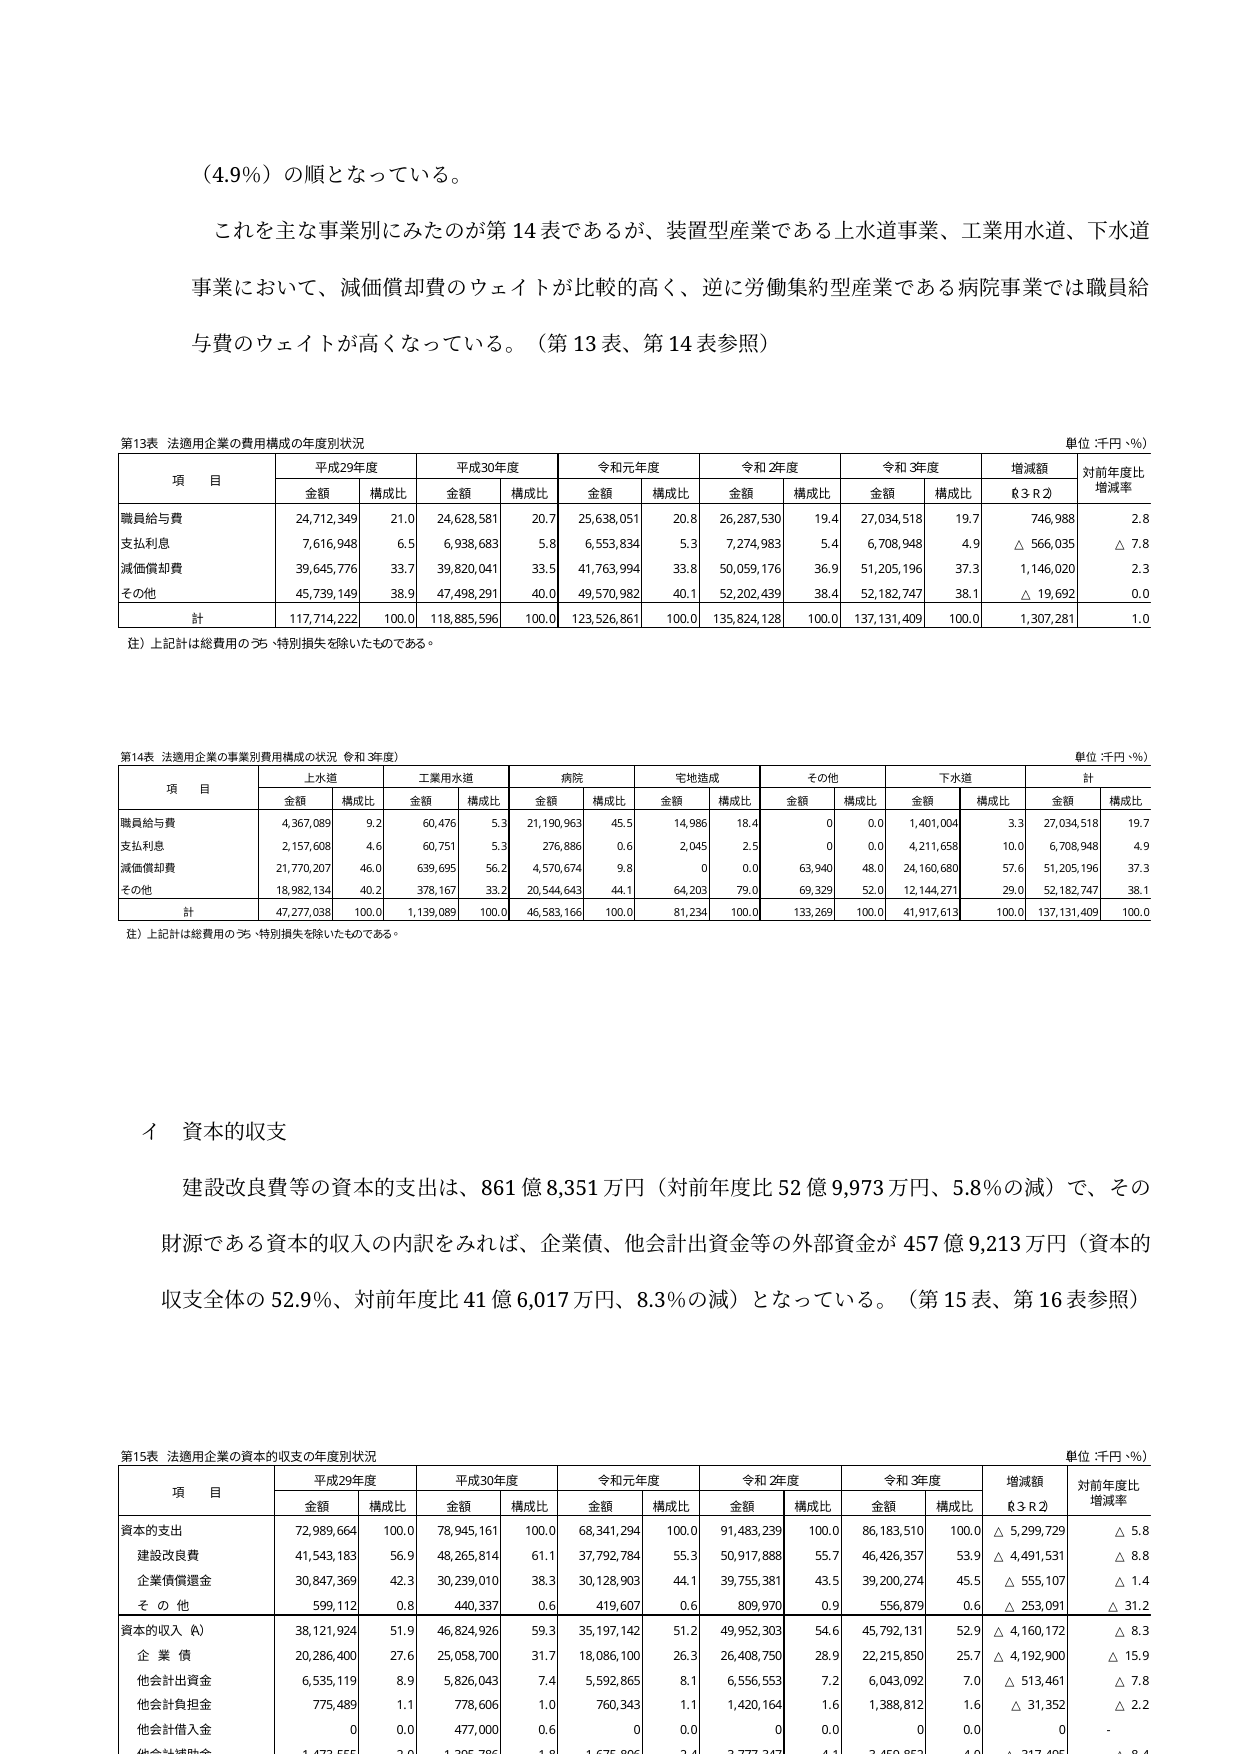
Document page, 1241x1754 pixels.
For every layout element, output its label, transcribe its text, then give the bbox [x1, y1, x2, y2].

text イ 資本的収支 [140, 1102, 1152, 1158]
text 建設改良費等の資本的支出は、861億8,351万円（対前年度比52億9,973万円、5.8％の減）で、その財源である資本的収入の内訳をみれば、企業債、他会計出資金等の外部資金が457億9,213万円（資本的収支全体の52.9％、対前年度比41億6,017万円、8.3％の減）となっている。（第15表、第16表参照） [140, 1158, 1152, 1327]
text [191, 146, 1152, 202]
text これを主な事業別にみたのが第14表であるが、装置型産業である上水道事業、工業用水道、下水道事業において、減価償却費のウェイトが比較的高く、逆に労働集約型産業である病院事業では職員給与費のウェイトが高くなっている。（第13表、第14表参照） [191, 202, 1152, 371]
